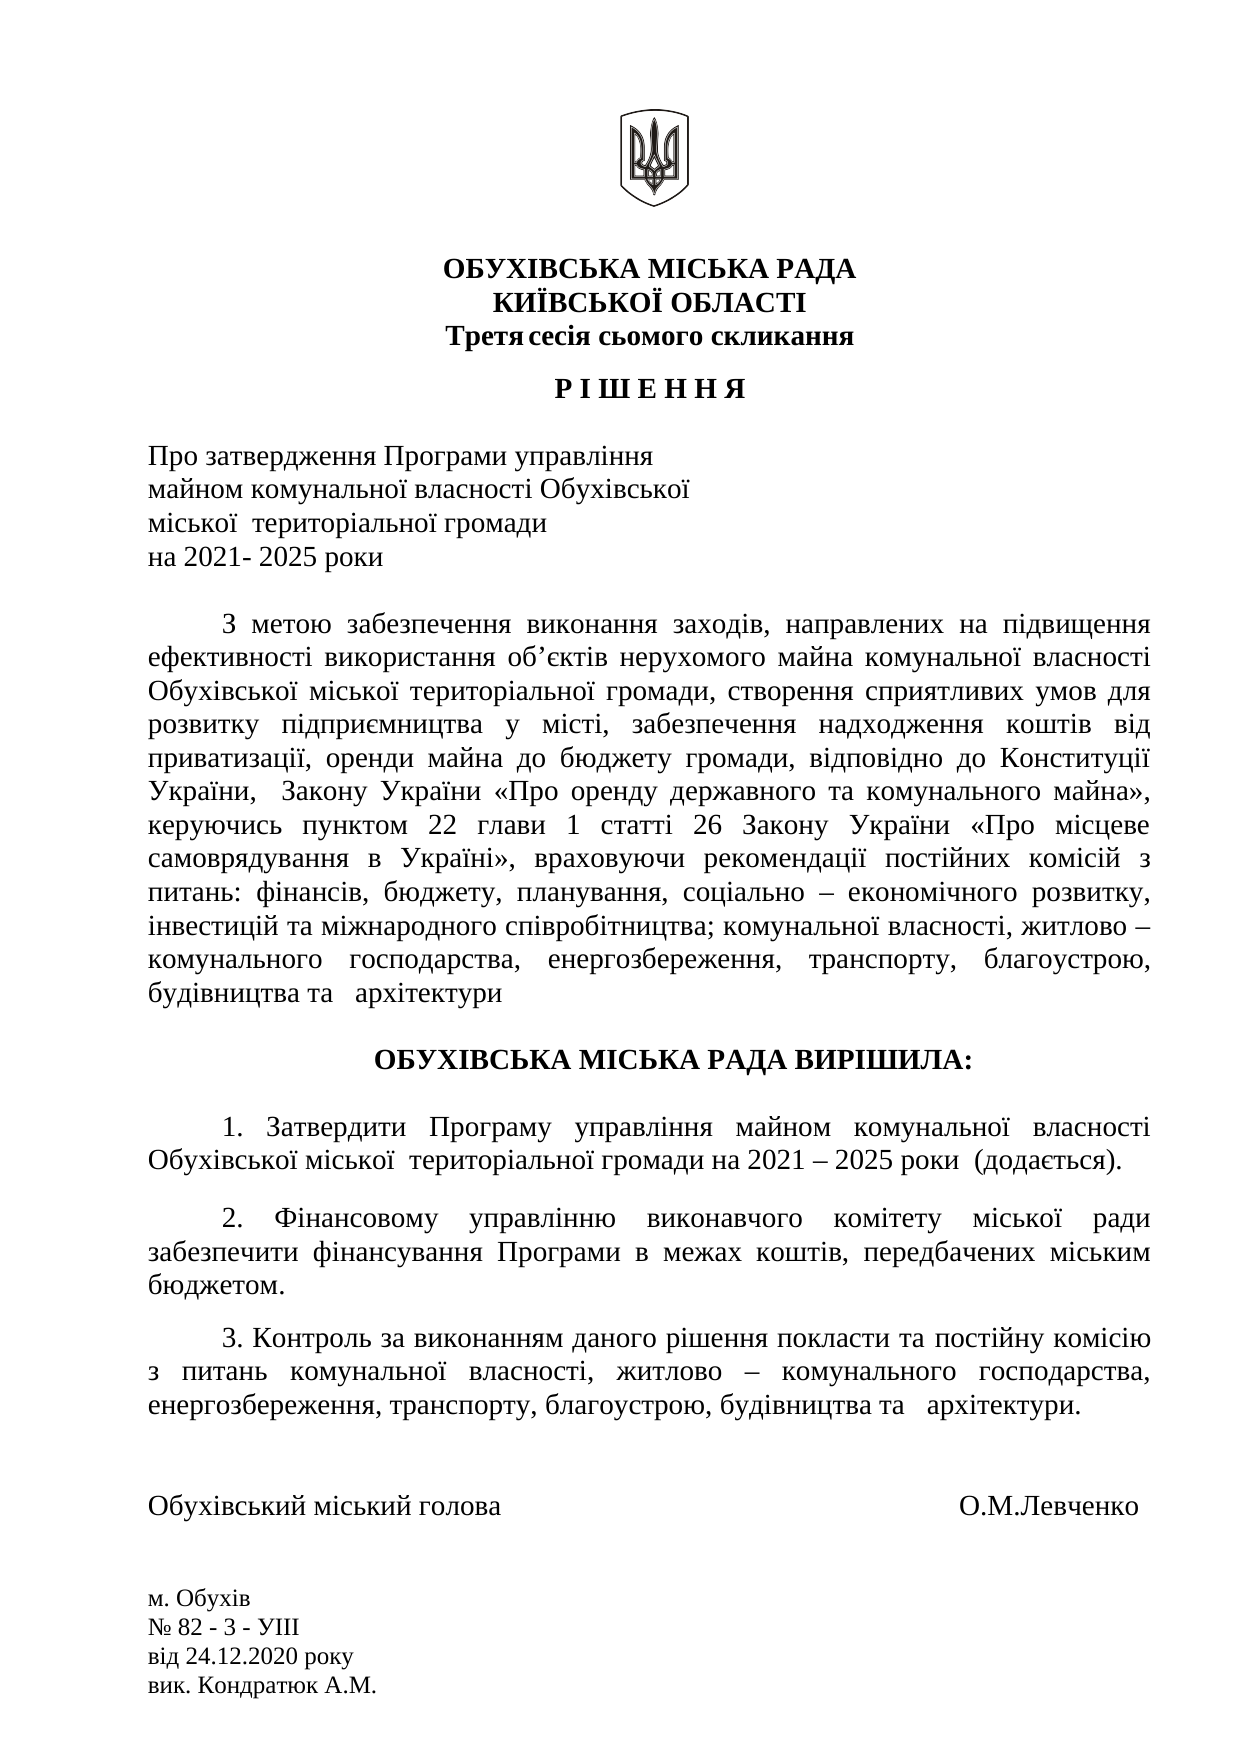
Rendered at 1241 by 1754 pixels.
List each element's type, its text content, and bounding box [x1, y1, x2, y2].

text вик. Кондратюк А.М. [148, 1670, 1152, 1698]
text від 24.12.2020 року [148, 1641, 1152, 1670]
text Про затвердження Програми управління [148, 438, 1152, 472]
list 3. Контроль за виконанням даного рішення покласти та постійну комісію з питань комунальної власності, житлово – комунального господарства, енергозбереження, транспорту, благоустрою, будівництва та архітектури. [148, 1320, 1152, 1421]
text 2. Фінансовому управлінню виконавчого комітету міської ради забезпечити фінансування Програми в межах коштів, передбачених міським бюджетом. [148, 1200, 1152, 1301]
text Обухівський міський голова О.М.Левченко [148, 1488, 1152, 1521]
text міської територіальної громади [148, 505, 1152, 539]
text майном комунальної власності Обухівської [148, 472, 1152, 505]
text м. Обухів [148, 1583, 1152, 1612]
text на 2021- 2025 роки [148, 539, 1152, 572]
text № 82 - 3 - УІІІ [148, 1612, 1152, 1641]
subtitle Третя сесія сьомого скликання [148, 318, 1152, 352]
text Р І Ш Е Н Н Я [148, 371, 1152, 404]
text 1. Затвердити Програму управління майном комунальної власності Обухівської міської територіальної громади на 2021 – 2025 роки (додається). [148, 1109, 1152, 1176]
text ОБУХІВСЬКА МІСЬКА РАДА ВИРІШИЛА: [148, 1042, 1152, 1075]
list З метою забезпечення виконання заходів, направлених на підвищення ефективності використання об’єктів нерухомого майна комунальної власності Обухівської міської територіальної громади, створення сприятливих умов для розвитку підприємництва у місті, забезпечення надходження коштів від приватизації, оренди майна до бюджету громади, відповідно до Конституції України, Закону України «Про оренду державного та комунального майна», керуючись пунктом 22 глави 1 статті 26 Закону України «Про місцеве самоврядування в Україні», враховуючи рекомендації постійних комісій з питань: фінансів, бюджету, планування, соціально – економічного розвитку, інвестицій та міжнародного співробітництва; комунальної власності, житлово – комунального господарства, енергозбереження, транспорту, благоустрою, будівництва та архітектури [148, 606, 1152, 1008]
subtitle КИЇВСЬКОЇ ОБЛАСТІ [148, 285, 1152, 318]
text ОБУХІВСЬКА МІСЬКА РАДА [148, 251, 1152, 285]
